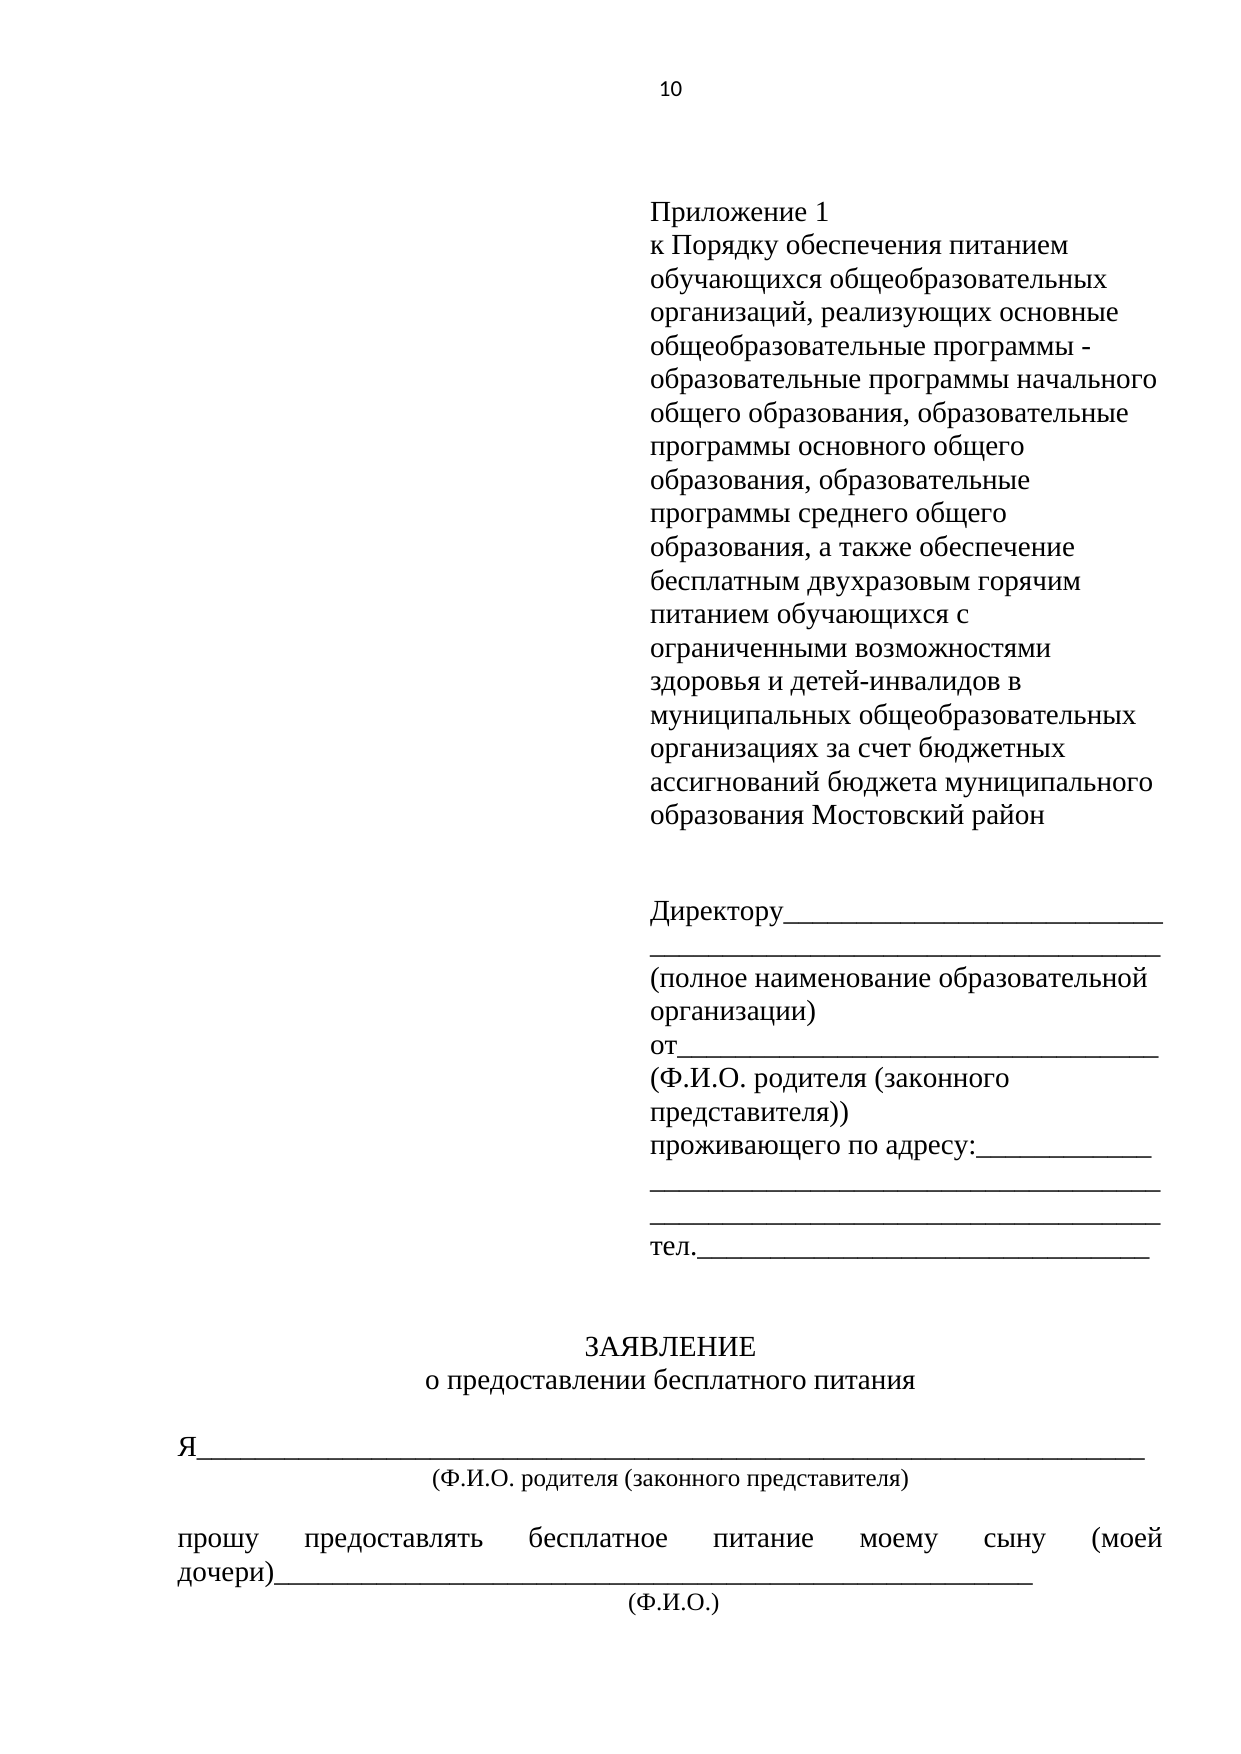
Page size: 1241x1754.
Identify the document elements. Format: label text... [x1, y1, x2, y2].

text (полное наименование образовательной организации) [650, 960, 1163, 1027]
text тел._______________________________ [650, 1228, 1163, 1262]
text прошу предоставлять бесплатное питание моему сыну (моей дочери)____________________________________________________ [177, 1520, 1163, 1587]
text ___________________________________ [650, 926, 1163, 960]
text проживающего по адресу:____________ [650, 1127, 1163, 1161]
text Приложение 1 [650, 194, 1163, 227]
text Я_________________________________________________________________ [177, 1429, 1163, 1463]
text о предоставлении бесплатного питания [177, 1362, 1163, 1396]
text ___________________________________ [650, 1194, 1163, 1228]
text от_________________________________ [650, 1027, 1163, 1060]
text Директору__________________________ [650, 893, 1163, 926]
text (Ф.И.О. родителя (законного представителя)) [650, 1060, 1163, 1127]
text (Ф.И.О.) [177, 1587, 1163, 1616]
text (Ф.И.О. родителя (законного представителя) [177, 1463, 1163, 1492]
text к Порядку обеспечения питанием обучающихся общеобразовательных организаций, реализующих основные общеобразовательные программы - образовательные программы начального общего образования, образовательные программы основного общего образования, образовательные программы среднего общего образования, а также обеспечение бесплатным двухразовым горячим питанием обучающихся с ограниченными возможностями здоровья и детей-инвалидов в муниципальных общеобразовательных организациях за счет бюджетных ассигнований бюджета муниципального образования Мостовский район [650, 227, 1163, 831]
text ___________________________________ [650, 1161, 1163, 1194]
text ЗАЯВЛЕНИЕ [177, 1329, 1163, 1362]
